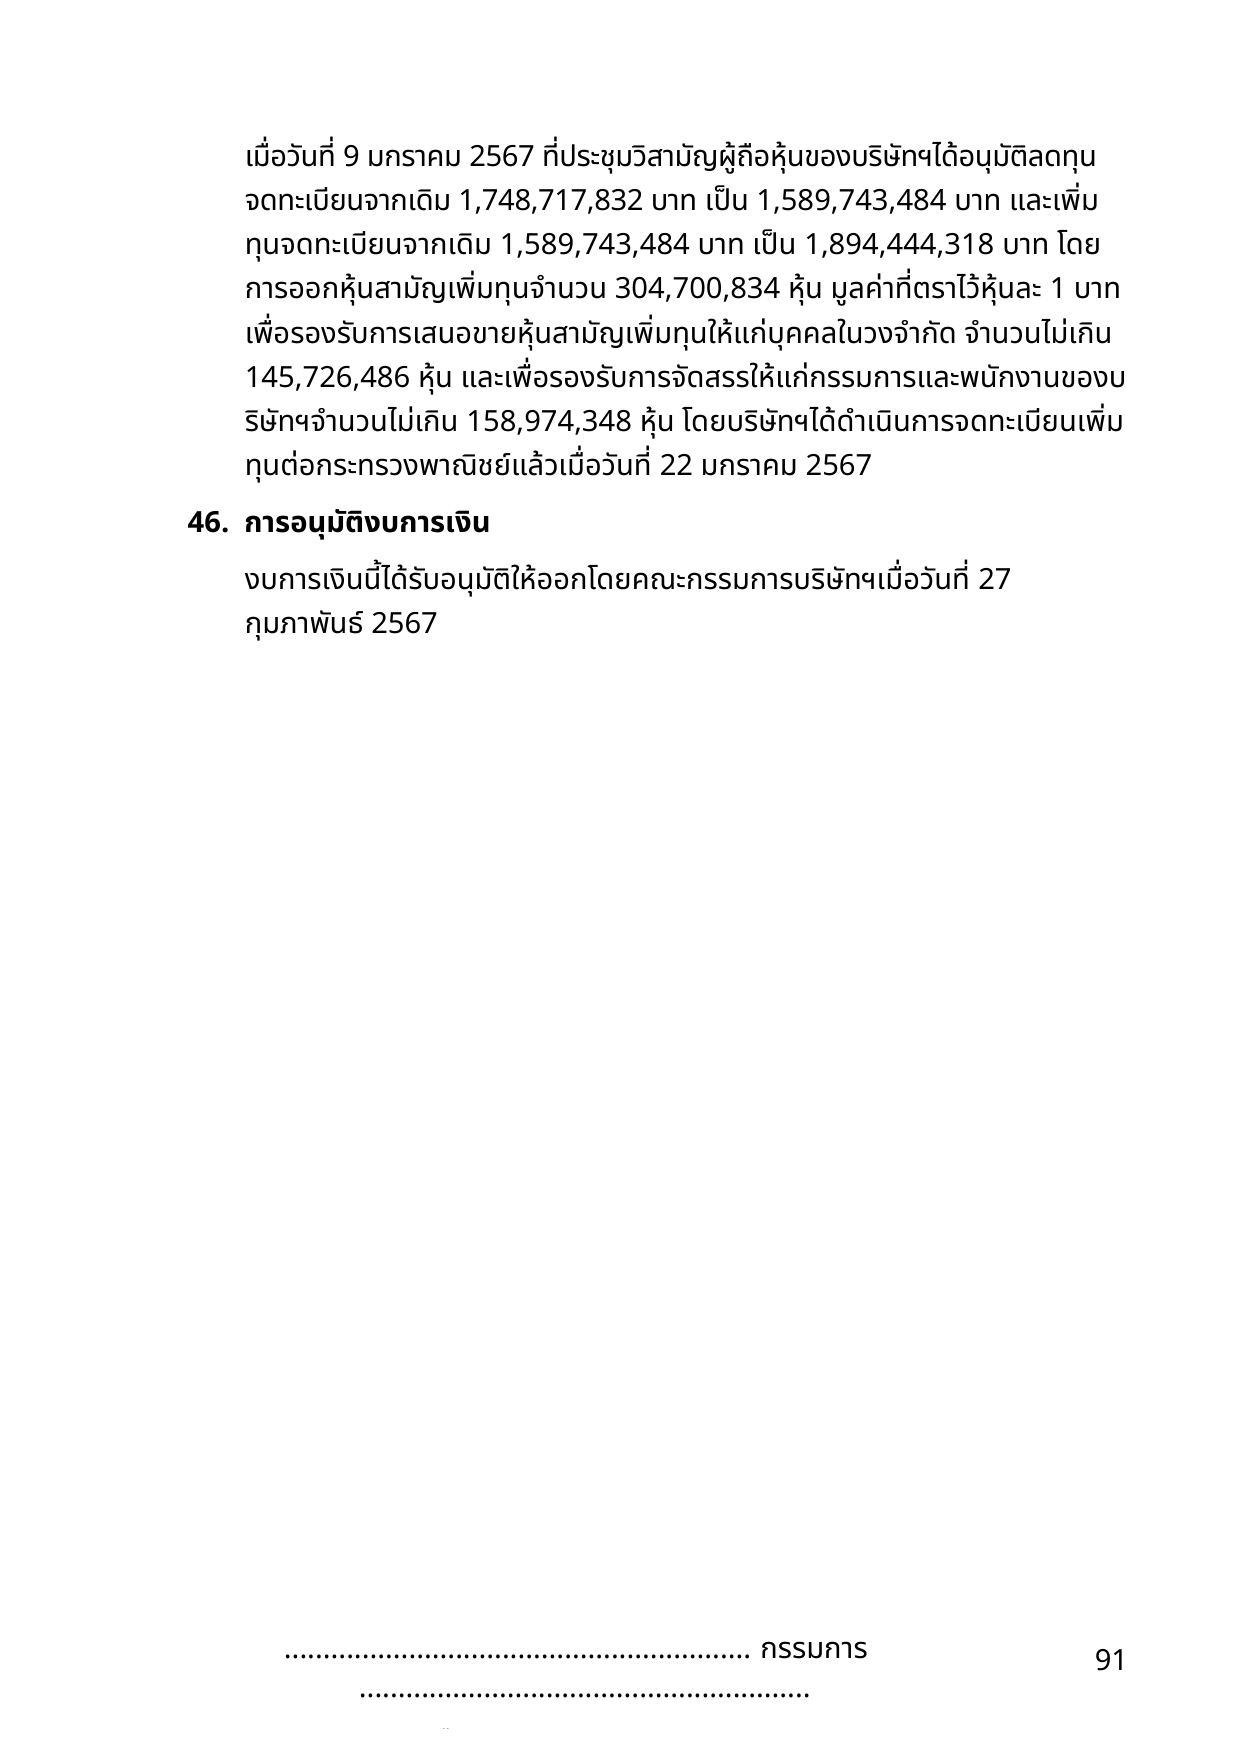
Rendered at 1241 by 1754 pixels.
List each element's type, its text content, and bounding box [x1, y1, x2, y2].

text เมื่อวันที่ 9 มกราคม 2567 ที่ประชุมวิสามัญผู้ถือหุ้นของบริษัทฯได้อนุมัติลดทุนจดทะเบียนจากเดิม 1,748,717,832 บาท เป็น 1,589,743,484 บาท และเพิ่มทุนจดทะเบียนจากเดิม 1,589,743,484 บาท เป็น 1,894,444,318 บาท โดยการออกหุ้นสามัญเพิ่มทุนจำนวน 304,700,834 หุ้น มูลค่าที่ตราไว้หุ้นละ 1 บาท เพื่อรองรับการเสนอขายหุ้นสามัญเพิ่มทุนให้แก่บุคคลในวงจำกัด จำนวนไม่เกิน 145,726,486 หุ้น และเพื่อรองรับการจัดสรรให้แก่กรรมการและพนักงานของบริษัทฯจำนวนไม่เกิน 158,974,348 หุ้น โดยบริษัทฯได้ดำเนินการจดทะเบียนเพิ่มทุนต่อกระทรวงพาณิชย์แล้วเมื่อวันที่ 22 มกราคม 2567 [244, 135, 1128, 489]
text งบการเงินนี้ได้รับอนุมัติให้ออกโดยคณะกรรมการบริษัทฯเมื่อวันที่ 27 กุมภาพันธ์ 2567 [244, 558, 1128, 647]
text 46. การอนุมัติงบการเงิน [187, 501, 1128, 546]
